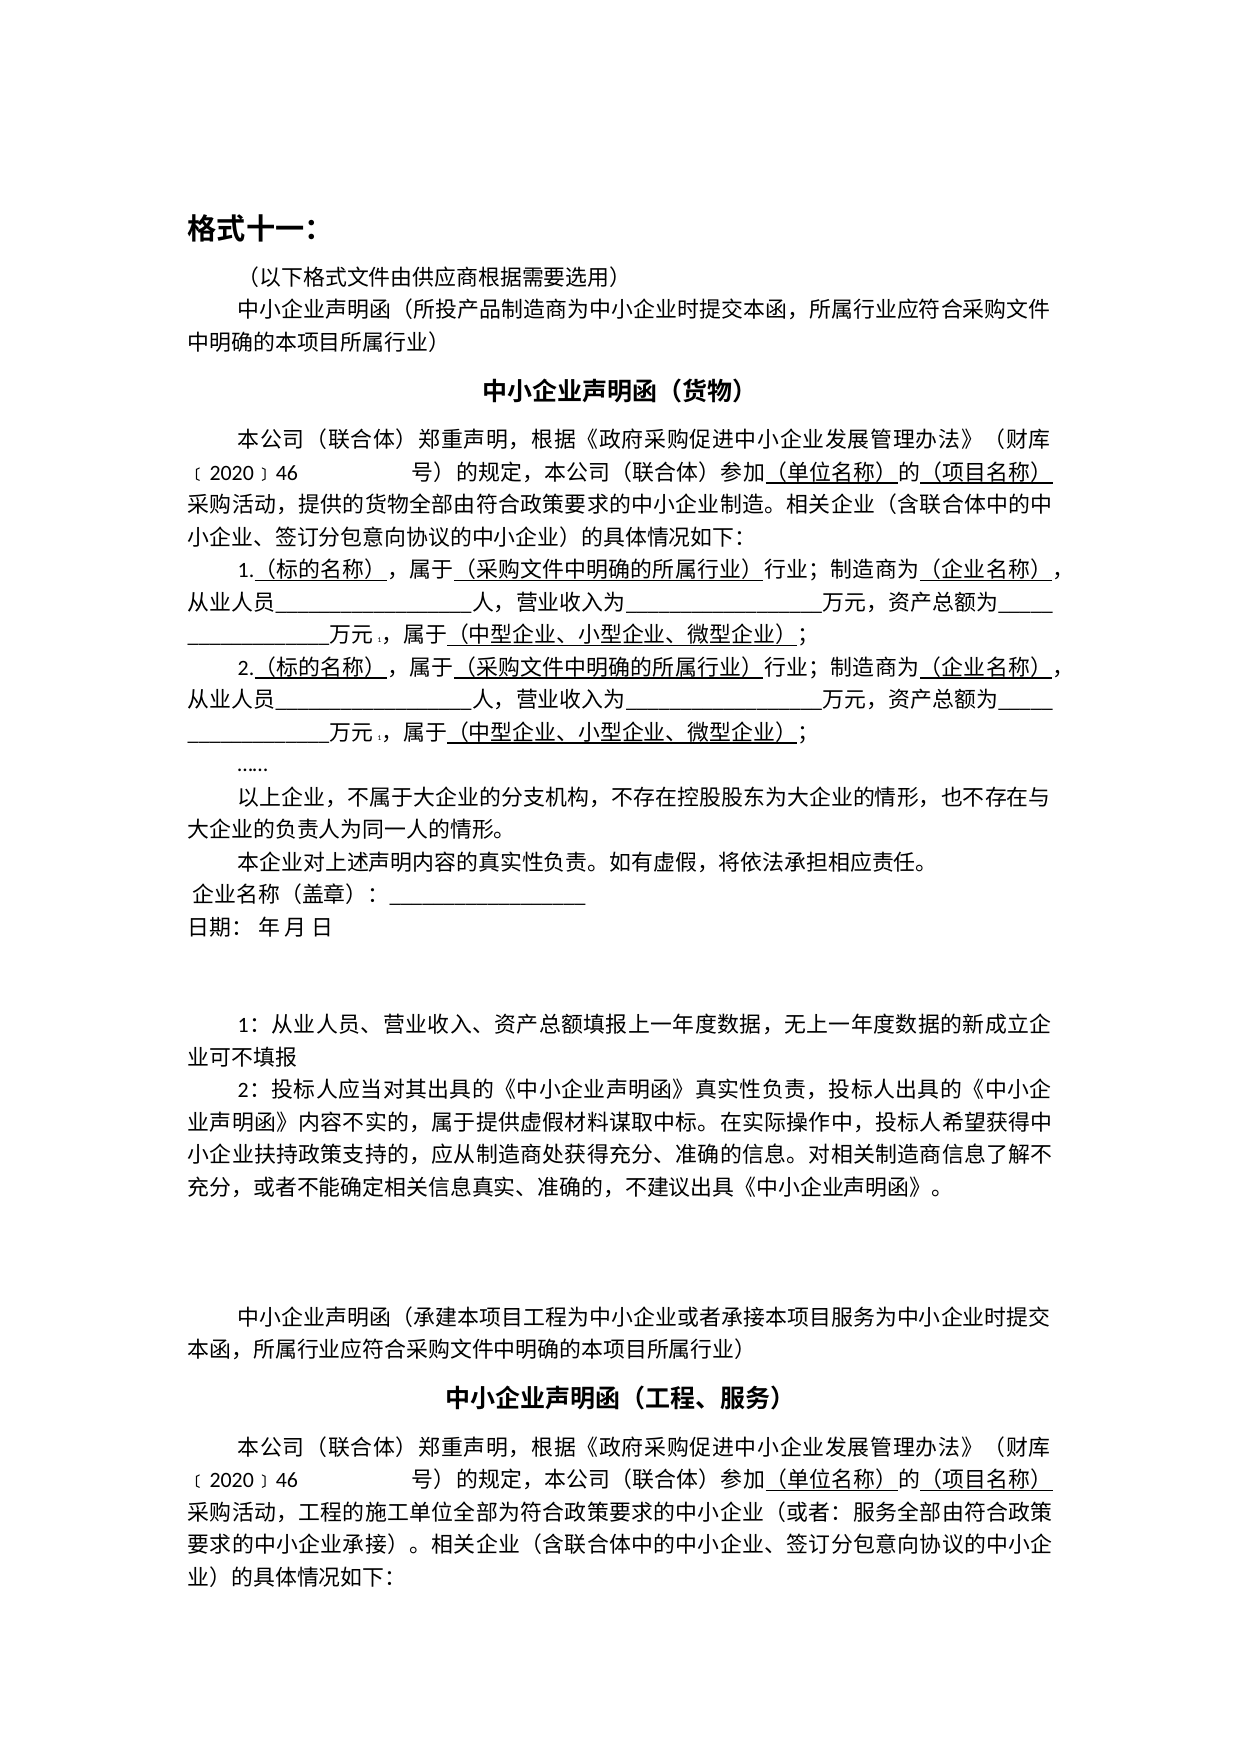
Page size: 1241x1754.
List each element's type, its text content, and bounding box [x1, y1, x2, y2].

text （以下格式文件由供应商根据需要选用） [187, 259, 1053, 292]
text 格式十一： [187, 194, 1053, 259]
text 本公司（联合体）郑重声明，根据《政府采购促进中小企业发展管理办法》（财库﹝2020﹞46 号）的规定，本公司（联合体）参加（单位名称）的（项目名称）采购活动，工程的施工单位全部为符合政策要求的中小企业（或者：服务全部由符合政策要求的中小企业承接）。相关企业（含联合体中的中小企业、签订分包意向协议的中小企业）的具体情况如下： [187, 1429, 1053, 1592]
text 日期： 年 月 日 [187, 909, 1053, 942]
text 2：投标人应当对其出具的《中小企业声明函》真实性负责，投标人出具的《中小企业声明函》内容不实的，属于提供虚假材料谋取中标。在实际操作中，投标人希望获得中小企业扶持政策支持的，应从制造商处获得充分、准确的信息。对相关制造商信息了解不充分，或者不能确定相关信息真实、准确的，不建议出具《中小企业声明函》。 [187, 1072, 1053, 1202]
text 中小企业声明函（所投产品制造商为中小企业时提交本函，所属行业应符合采购文件中明确的本项目所属行业） [187, 292, 1053, 357]
text 本公司（联合体）郑重声明，根据《政府采购促进中小企业发展管理办法》（财库﹝2020﹞46 号）的规定，本公司（联合体）参加（单位名称）的（项目名称）采购活动，提供的货物全部由符合政策要求的中小企业制造。相关企业（含联合体中的中小企业、签订分包意向协议的中小企业）的具体情况如下： [187, 422, 1053, 552]
text 本企业对上述声明内容的真实性负责。如有虚假，将依法承担相应责任。 [187, 844, 1053, 877]
text 中小企业声明函（货物） [187, 357, 1053, 422]
text 中小企业声明函（承建本项目工程为中小企业或者承接本项目服务为中小企业时提交本函，所属行业应符合采购文件中明确的本项目所属行业） [187, 1299, 1053, 1364]
text 以上企业，不属于大企业的分支机构，不存在控股股东为大企业的情形，也不存在与大企业的负责人为同一人的情形。 [187, 779, 1053, 844]
text 1：从业人员、营业收入、资产总额填报上一年度数据，无上一年度数据的新成立企业可不填报 [187, 1007, 1053, 1072]
text 中小企业声明函（工程、服务） [187, 1364, 1053, 1429]
text 2.（标的名称），属于（采购文件中明确的所属行业）行业；制造商为（企业名称），从业人员__________________人，营业收入为__________________万元，资产总额为__________________万元1，属于（中型企业、小型企业、微型企业）； [187, 649, 1053, 747]
text …… [187, 747, 1053, 779]
text 企业名称（盖章）：__________________ [187, 877, 1053, 909]
text 1.（标的名称），属于（采购文件中明确的所属行业）行业；制造商为（企业名称），从业人员__________________人，营业收入为__________________万元，资产总额为__________________万元1，属于（中型企业、小型企业、微型企业）； [187, 552, 1053, 649]
